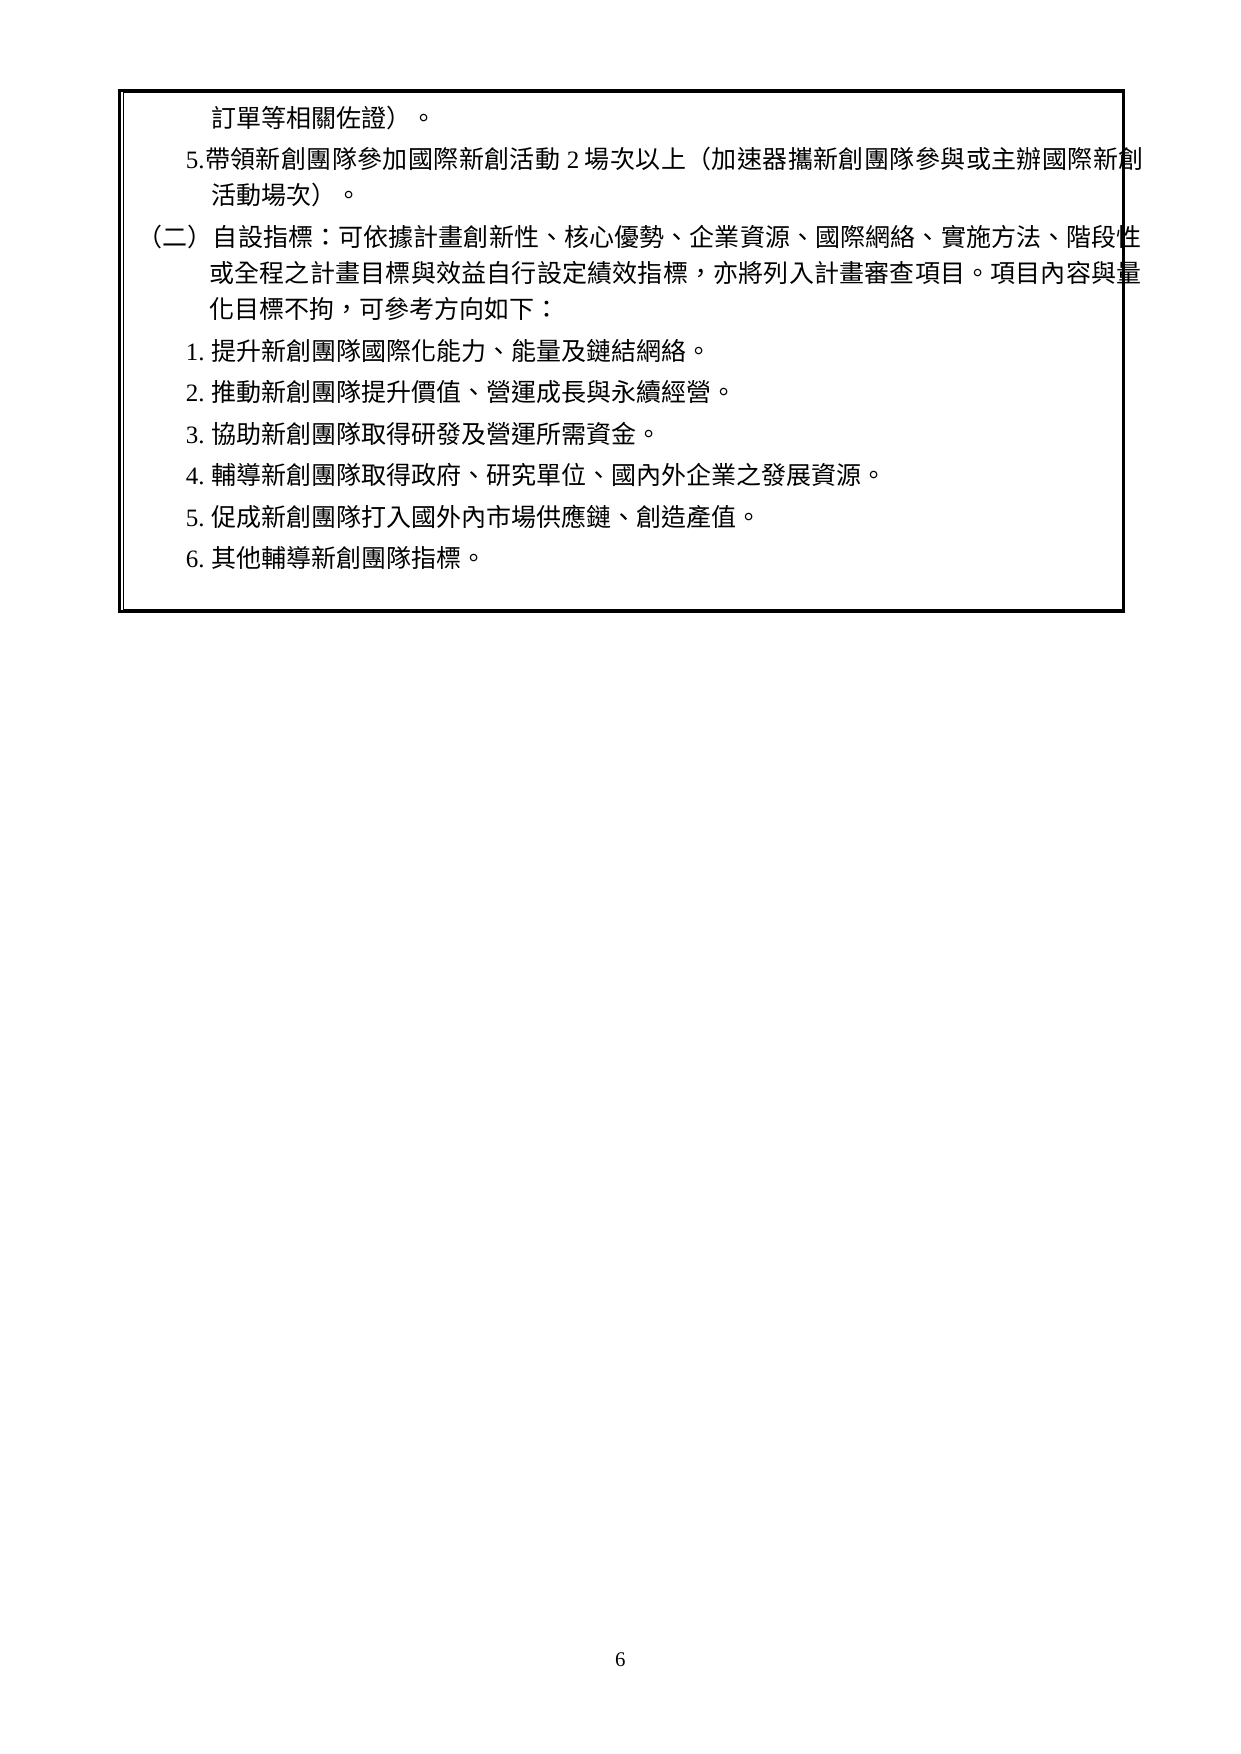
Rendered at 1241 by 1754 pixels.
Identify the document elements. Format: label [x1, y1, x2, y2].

table_header [124, 93, 1122, 609]
